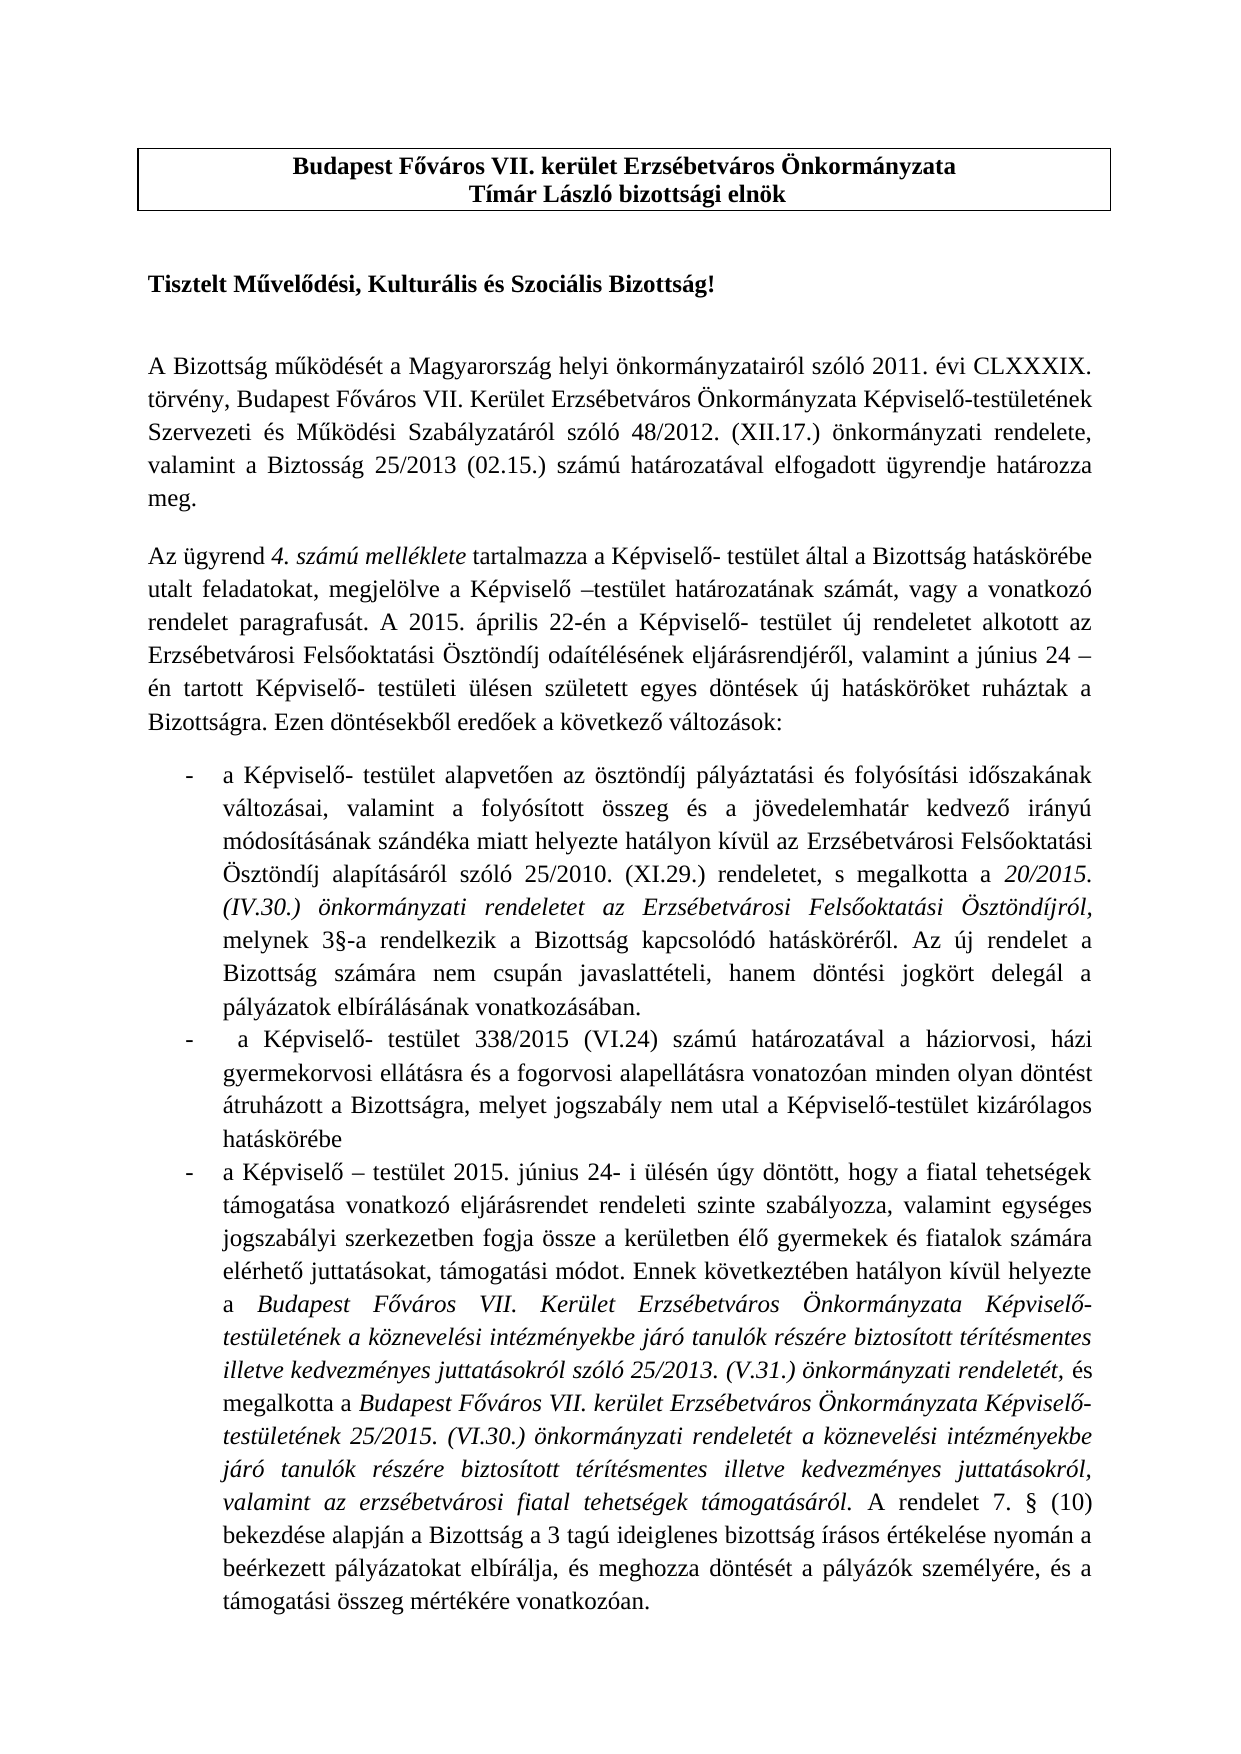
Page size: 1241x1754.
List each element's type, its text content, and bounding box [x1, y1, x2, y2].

list a Képviselő- testület 338/2015 (VI.24) számú határozatával a háziorvosi, házi gyermekorvosi ellátásra és a fogorvosi alapellátásra vonatozóan minden olyan döntést átruházott a Bizottságra, melyet jogszabály nem utal a Képviselő-testület kizárólagos hatáskörébe [185, 1024, 1093, 1152]
text A Bizottság működését a Magyarország helyi önkormányzatairól szóló 2011. évi CLXXXIX. törvény, Budapest Főváros VII. Kerület Erzsébetváros Önkormányzata Képviselő-testületének Szervezeti és Működési Szabályzatáról szóló 48/2012. (XII.17.) önkormányzati rendelete, valamint a Biztosság 25/2013 (02.15.) számú határozatával elfogadott ügyrendje határozza meg. [148, 351, 1093, 512]
list a Képviselő – testület 2015. június 24- i ülésén úgy döntött, hogy a fiatal tehetségek támogatása vonatkozó eljárásrendet rendeleti szinte szabályozza, valamint egységes jogszabályi szerkezetben fogja össze a kerületben élő gyermekek és fiatalok számára elérhető juttatásokat, támogatási módot. Ennek következtében hatályon kívül helyezte a Budapest Főváros VII. Kerület Erzsébetváros Önkormányzata Képviselő-testületének a köznevelési intézményekbe járó tanulók részére biztosított térítésmentes illetve kedvezményes juttatásokról szóló 25/2013. (V.31.) önkormányzati rendeletét, és megalkotta a Budapest Főváros VII. kerület Erzsébetváros Önkormányzata Képviselő-testületének 25/2015. (VI.30.) önkormányzati rendeletét a köznevelési intézményekbe járó tanulók részére biztosított térítésmentes illetve kedvezményes juttatásokról, valamint az erzsébetvárosi fiatal tehetségek támogatásáról. A rendelet 7. § (10) bekezdése alapján a Bizottság a 3 tagú ideiglenes bizottság írásos értékelése nyomán a beérkezett pályázatokat elbírálja, és meghozza döntését a pályázók személyére, és a támogatási összeg mértékére vonatkozóan. [185, 1157, 1093, 1615]
text Tisztelt Művelődési, Kulturális és Szociális Bizottság! [148, 269, 1093, 298]
list a Képviselő- testület alapvetően az ösztöndíj pályáztatási és folyósítási időszakának változásai, valamint a folyósított összeg és a jövedelemhatár kedvező irányú módosításának szándéka miatt helyezte hatályon kívül az Erzsébetvárosi Felsőoktatási Ösztöndíj alapításáról szóló 25/2010. (XI.29.) rendeletet, s megalkotta a 20/2015. (IV.30.) önkormányzati rendeletet az Erzsébetvárosi Felsőoktatási Ösztöndíjról, melynek 3§-a rendelkezik a Bizottság kapcsolódó hatásköréről. Az új rendelet a Bizottság számára nem csupán javaslattételi, hanem döntési jogkört delegál a pályázatok elbírálásának vonatkozásában. [185, 760, 1093, 1020]
text Az ügyrend 4. számú melléklete tartalmazza a Képviselő- testület által a Bizottság hatáskörébe utalt feladatokat, megjelölve a Képviselő –testület határozatának számát, vagy a vonatkozó rendelet paragrafusát. A 2015. április 22-én a Képviselő- testület új rendeletet alkotott az Erzsébetvárosi Felsőoktatási Ösztöndíj odaítélésének eljárásrendjéről, valamint a június 24 –én tartott Képviselő- testületi ülésen született egyes döntések új hatásköröket ruháztak a Bizottságra. Ezen döntésekből eredőek a következő változások: [148, 541, 1093, 735]
table_header Budapest Főváros VII. kerület Erzsébetváros Önkormányzata Tímár László bizottsági elnök [139, 149, 1110, 210]
